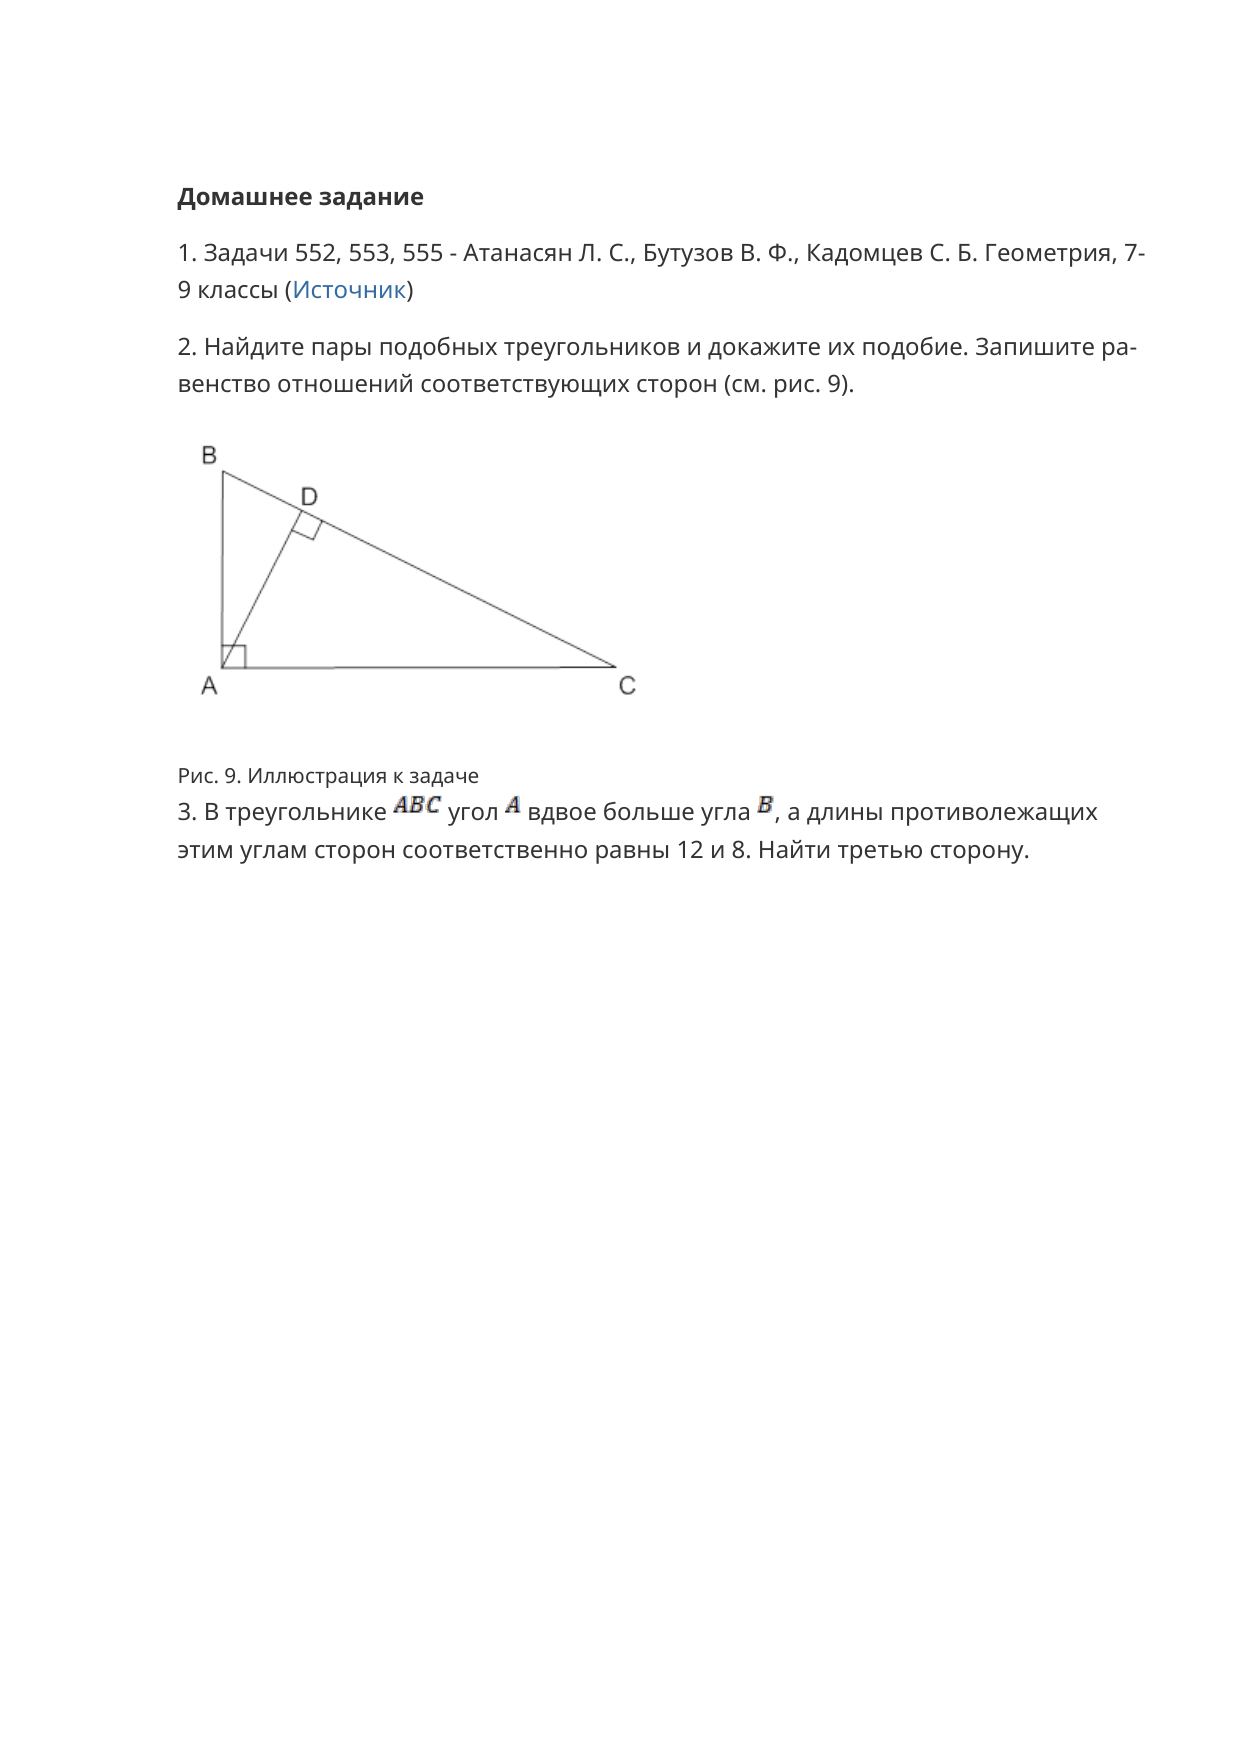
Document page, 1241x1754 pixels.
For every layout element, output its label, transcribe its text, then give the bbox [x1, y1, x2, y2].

text 3. В треугольнике угол вдвое больше угла , а длины противолежащих этим углам сторон соответственно равны 12 и 8. Найти третью сторону. [177, 790, 1152, 865]
text Домашнее задание [177, 174, 1152, 212]
picture [393, 790, 442, 821]
picture [757, 790, 775, 821]
text Рис. 9. Иллюстрация к задаче [177, 752, 1152, 790]
picture [505, 790, 521, 821]
picture [177, 418, 681, 734]
text 2. Найдите пары подобных треугольников и докажите их подобие. Запишите равенство отношений соответствующих сторон (см. рис. 9). [177, 324, 1152, 399]
text 1. Задачи 552, 553, 555 - Атанасян Л. С., Бутузов В. Ф., Кадомцев С. Б. Геометрия, 7-9 классы (Источник) [177, 231, 1152, 306]
